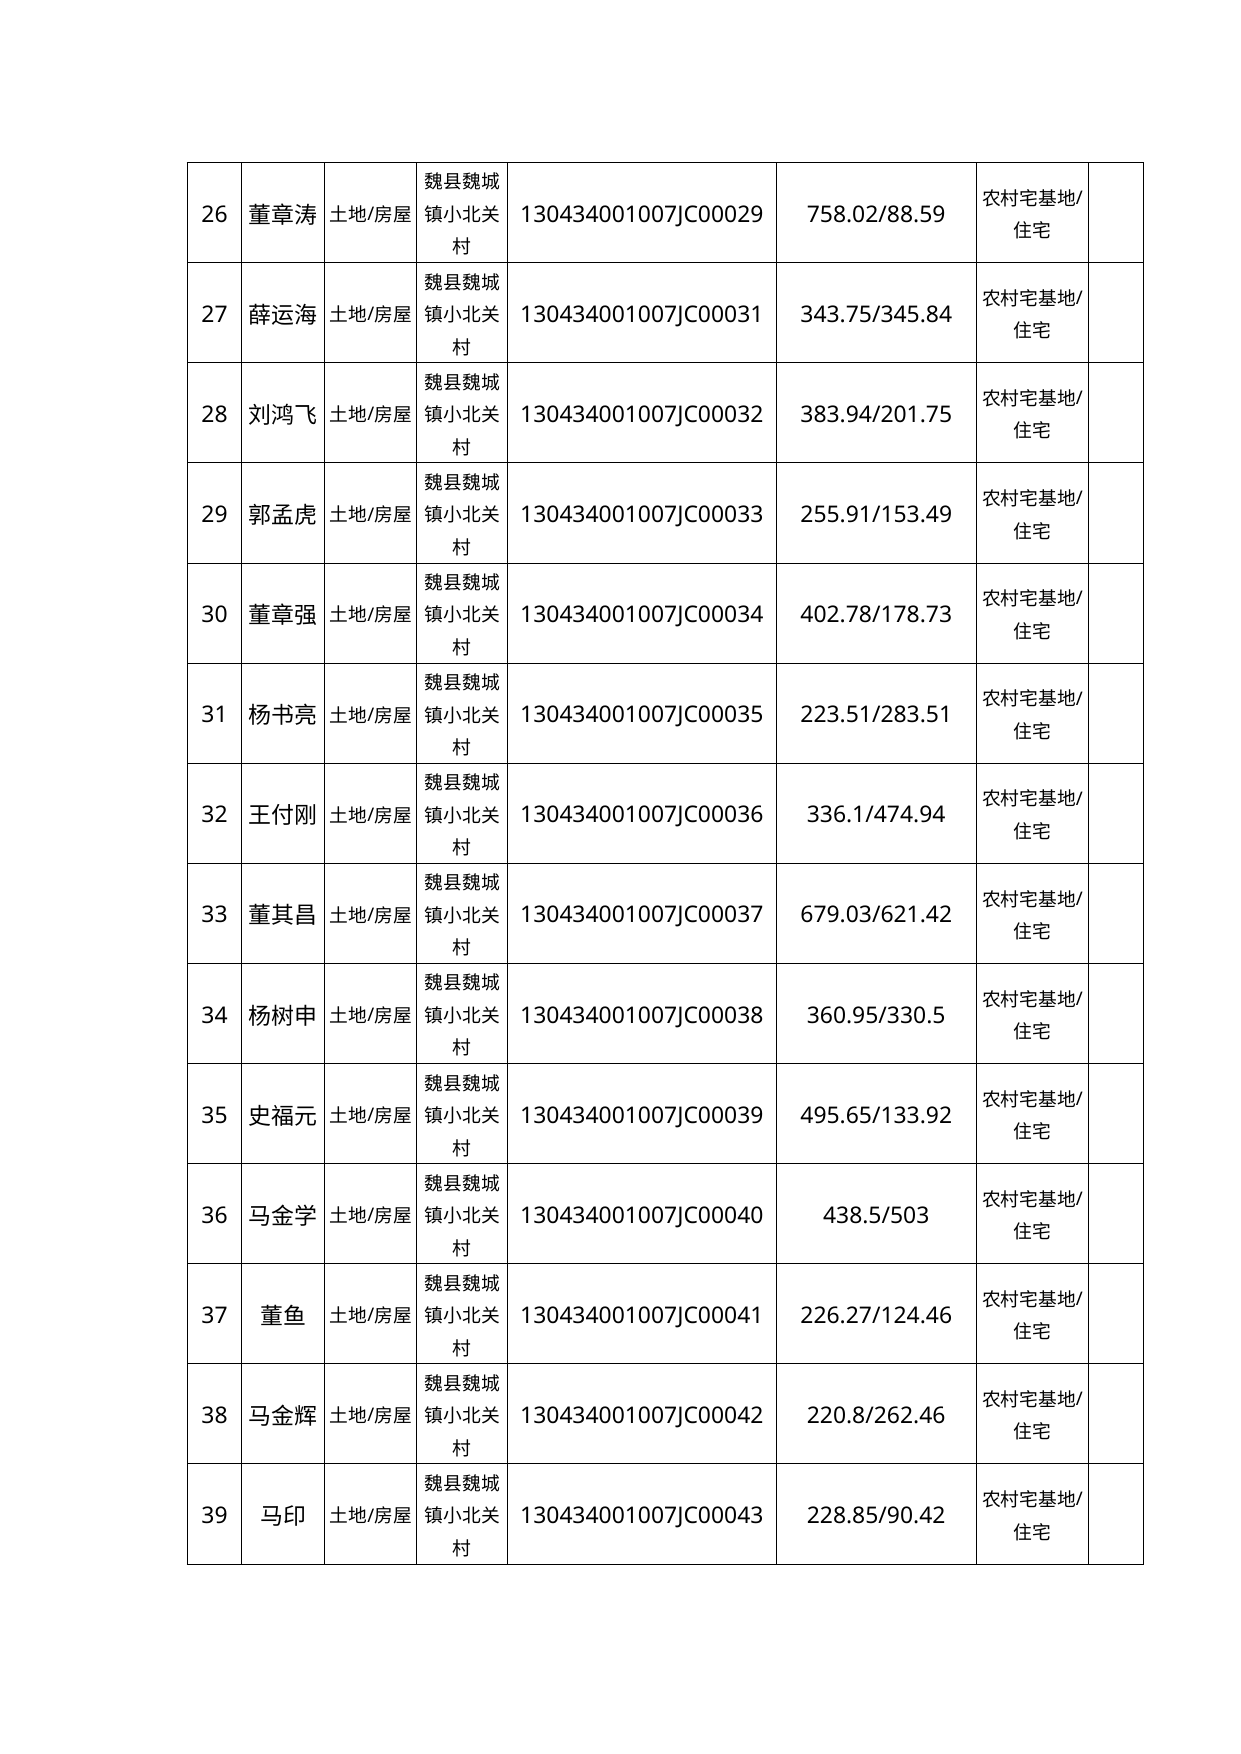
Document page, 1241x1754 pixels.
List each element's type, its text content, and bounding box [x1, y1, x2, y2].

table_cell 魏县魏城镇小北关村 [417, 764, 507, 863]
table_cell [1089, 1264, 1143, 1363]
table_cell 33 [188, 864, 241, 963]
table_cell 农村宅基地/住宅 [977, 764, 1088, 863]
table_cell 32 [188, 764, 241, 863]
table_cell 农村宅基地/住宅 [977, 263, 1088, 362]
table_cell 农村宅基地/住宅 [977, 363, 1088, 462]
table_cell 魏县魏城镇小北关村 [417, 263, 507, 362]
table_cell 杨树申 [242, 964, 324, 1063]
table_cell 29 [188, 463, 241, 562]
table_cell 39 [188, 1464, 241, 1563]
table_cell 魏县魏城镇小北关村 [417, 163, 507, 262]
table_cell [1089, 664, 1143, 763]
table_cell 35 [188, 1064, 241, 1163]
table_cell 土地/房屋 [325, 864, 416, 963]
table_cell [1089, 163, 1143, 262]
table_cell [1089, 1364, 1143, 1463]
table_cell [1089, 964, 1143, 1063]
table_cell 董鱼 [242, 1264, 324, 1363]
table_cell 土地/房屋 [325, 463, 416, 562]
table_cell 马金学 [242, 1164, 324, 1263]
table_cell 130434001007JC00032 [508, 363, 776, 462]
table_cell 26 [188, 163, 241, 262]
table_cell 魏县魏城镇小北关村 [417, 1364, 507, 1463]
table_cell 38 [188, 1364, 241, 1463]
table_cell 130434001007JC00043 [508, 1464, 776, 1563]
table_cell 土地/房屋 [325, 664, 416, 763]
table_cell 土地/房屋 [325, 1164, 416, 1263]
table_cell 30 [188, 564, 241, 662]
table_cell 魏县魏城镇小北关村 [417, 564, 507, 662]
table_cell 魏县魏城镇小北关村 [417, 1064, 507, 1163]
table_cell 28 [188, 363, 241, 462]
table_cell 130434001007JC00036 [508, 764, 776, 863]
table_cell 36 [188, 1164, 241, 1263]
table_cell 228.85/90.42 [777, 1464, 976, 1563]
table_cell 农村宅基地/住宅 [977, 1464, 1088, 1563]
table_cell 农村宅基地/住宅 [977, 564, 1088, 662]
table_cell 土地/房屋 [325, 764, 416, 863]
table_cell 130434001007JC00029 [508, 163, 776, 262]
table_cell 土地/房屋 [325, 1364, 416, 1463]
table_cell 董章强 [242, 564, 324, 662]
table_cell 农村宅基地/住宅 [977, 1064, 1088, 1163]
table_cell 魏县魏城镇小北关村 [417, 363, 507, 462]
table_cell 130434001007JC00040 [508, 1164, 776, 1263]
table_cell 130434001007JC00033 [508, 463, 776, 562]
table_cell 董其昌 [242, 864, 324, 963]
table_cell 130434001007JC00034 [508, 564, 776, 662]
table_cell 魏县魏城镇小北关村 [417, 1264, 507, 1363]
table_cell 336.1/474.94 [777, 764, 976, 863]
table_cell [1089, 463, 1143, 562]
table_cell 农村宅基地/住宅 [977, 163, 1088, 262]
table_cell 343.75/345.84 [777, 263, 976, 362]
table_cell [1089, 1064, 1143, 1163]
table_cell [1089, 263, 1143, 362]
table_cell 130434001007JC00031 [508, 263, 776, 362]
table_cell 438.5/503 [777, 1164, 976, 1263]
table_cell 土地/房屋 [325, 1464, 416, 1563]
table_cell 130434001007JC00038 [508, 964, 776, 1063]
table_cell 383.94/201.75 [777, 363, 976, 462]
table_cell [1089, 1164, 1143, 1263]
table_cell 魏县魏城镇小北关村 [417, 1464, 507, 1563]
table_cell 495.65/133.92 [777, 1064, 976, 1163]
table_cell 农村宅基地/住宅 [977, 1264, 1088, 1363]
table_cell 薛运海 [242, 263, 324, 362]
table_cell 402.78/178.73 [777, 564, 976, 662]
table_cell [1089, 864, 1143, 963]
table_cell 魏县魏城镇小北关村 [417, 864, 507, 963]
table_cell 杨书亮 [242, 664, 324, 763]
table_cell 130434001007JC00042 [508, 1364, 776, 1463]
table_cell 土地/房屋 [325, 263, 416, 362]
table_cell 土地/房屋 [325, 1064, 416, 1163]
table_cell 魏县魏城镇小北关村 [417, 964, 507, 1063]
table_cell 农村宅基地/住宅 [977, 1364, 1088, 1463]
table_cell 758.02/88.59 [777, 163, 976, 262]
table_cell 255.91/153.49 [777, 463, 976, 562]
table_cell 37 [188, 1264, 241, 1363]
table_cell 魏县魏城镇小北关村 [417, 1164, 507, 1263]
table_cell 226.27/124.46 [777, 1264, 976, 1363]
table_cell 130434001007JC00037 [508, 864, 776, 963]
table_cell 董章涛 [242, 163, 324, 262]
table_cell 223.51/283.51 [777, 664, 976, 763]
table_cell 土地/房屋 [325, 564, 416, 662]
table_cell 农村宅基地/住宅 [977, 964, 1088, 1063]
table_cell 31 [188, 664, 241, 763]
table_cell [1089, 764, 1143, 863]
table_cell 郭孟虎 [242, 463, 324, 562]
table_cell 魏县魏城镇小北关村 [417, 664, 507, 763]
table_cell [1089, 1464, 1143, 1563]
table_cell 农村宅基地/住宅 [977, 1164, 1088, 1263]
table_cell 土地/房屋 [325, 363, 416, 462]
table_cell 土地/房屋 [325, 964, 416, 1063]
table_cell 马金辉 [242, 1364, 324, 1463]
table_cell 34 [188, 964, 241, 1063]
table_cell 农村宅基地/住宅 [977, 463, 1088, 562]
table_cell 农村宅基地/住宅 [977, 864, 1088, 963]
table_cell 130434001007JC00039 [508, 1064, 776, 1163]
table_cell 农村宅基地/住宅 [977, 664, 1088, 763]
table_cell 土地/房屋 [325, 1264, 416, 1363]
table_cell 679.03/621.42 [777, 864, 976, 963]
table_cell 土地/房屋 [325, 163, 416, 262]
table_cell [1089, 363, 1143, 462]
table_cell 360.95/330.5 [777, 964, 976, 1063]
table_cell 魏县魏城镇小北关村 [417, 463, 507, 562]
table_cell 马印 [242, 1464, 324, 1563]
table_cell 史福元 [242, 1064, 324, 1163]
table_cell [1089, 564, 1143, 662]
table_cell 王付刚 [242, 764, 324, 863]
table_cell 130434001007JC00041 [508, 1264, 776, 1363]
table_cell 27 [188, 263, 241, 362]
table_cell 130434001007JC00035 [508, 664, 776, 763]
table_cell 220.8/262.46 [777, 1364, 976, 1463]
table_cell 刘鸿飞 [242, 363, 324, 462]
